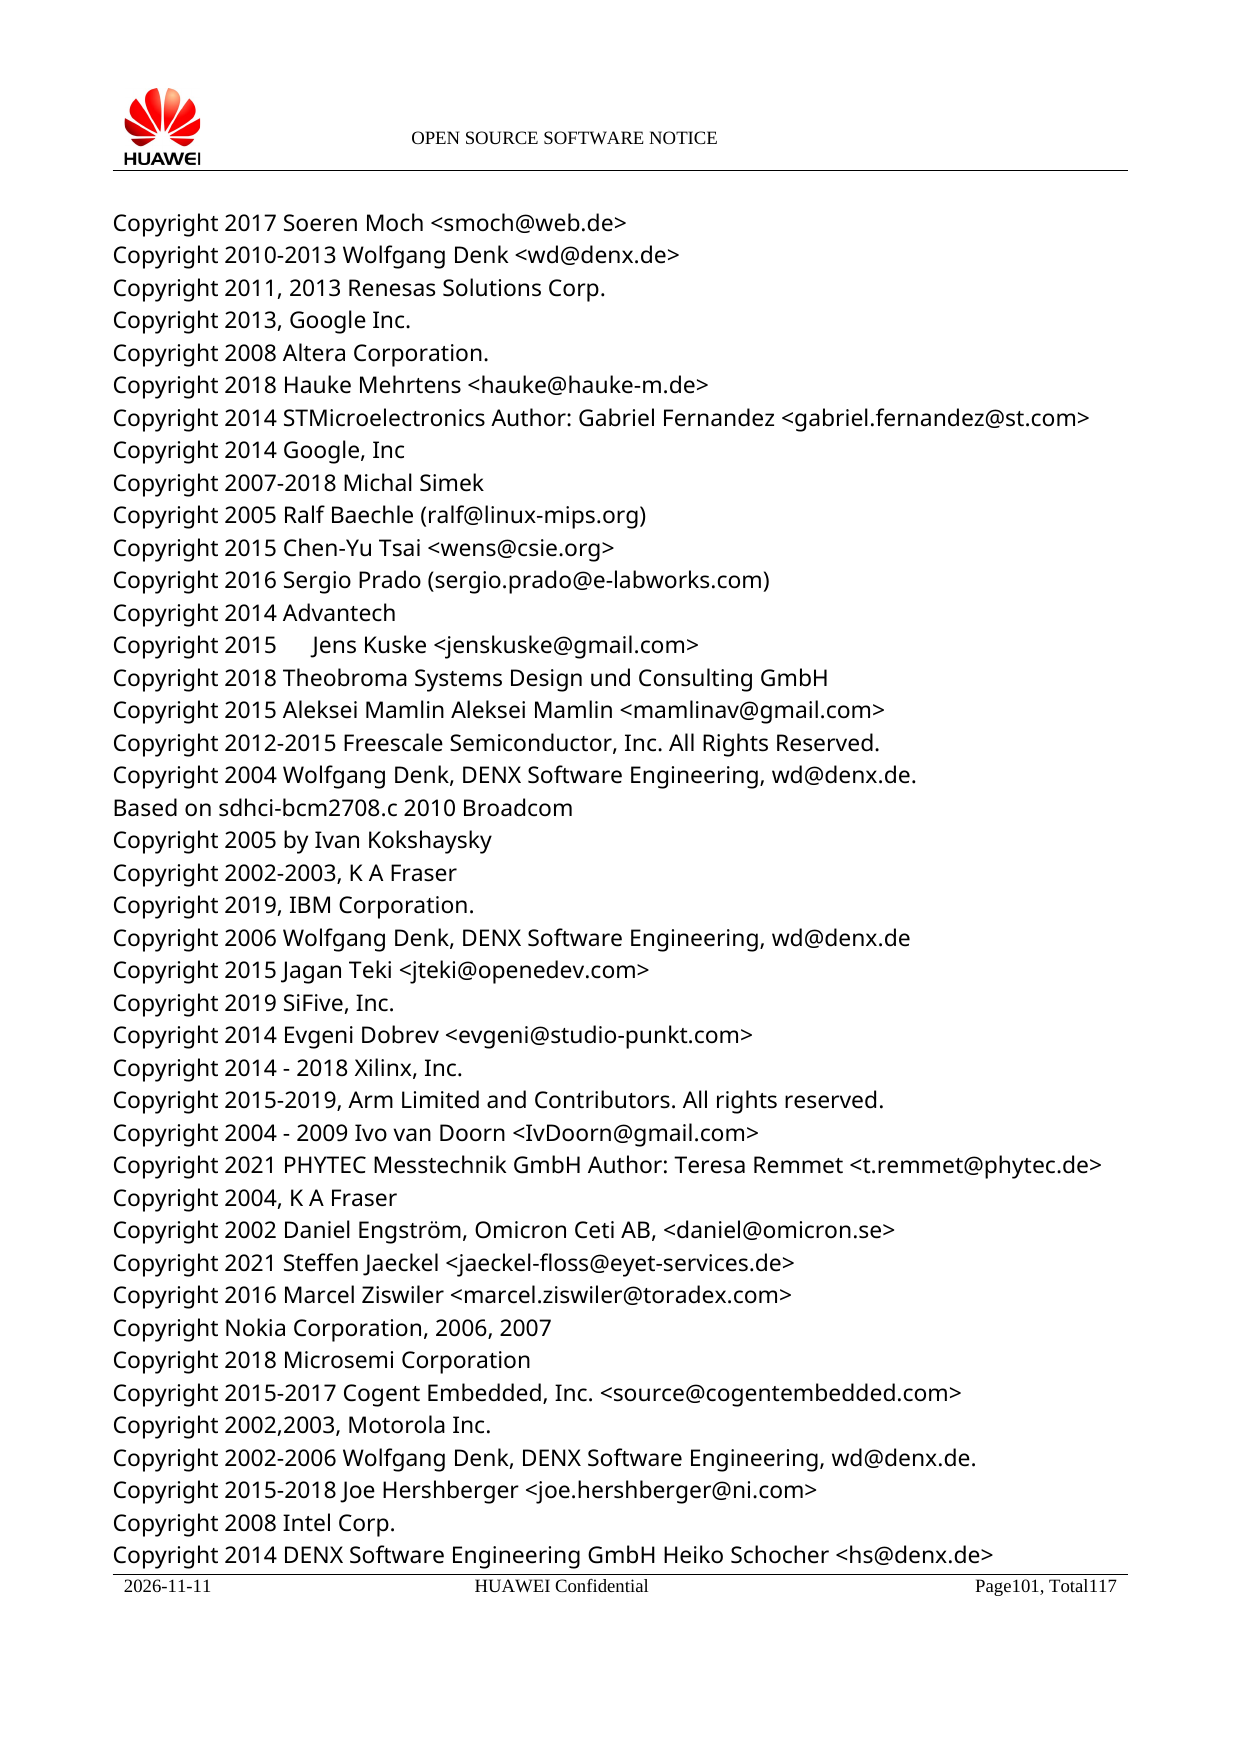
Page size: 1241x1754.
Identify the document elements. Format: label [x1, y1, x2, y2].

picture [124, 88, 201, 165]
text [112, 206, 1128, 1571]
